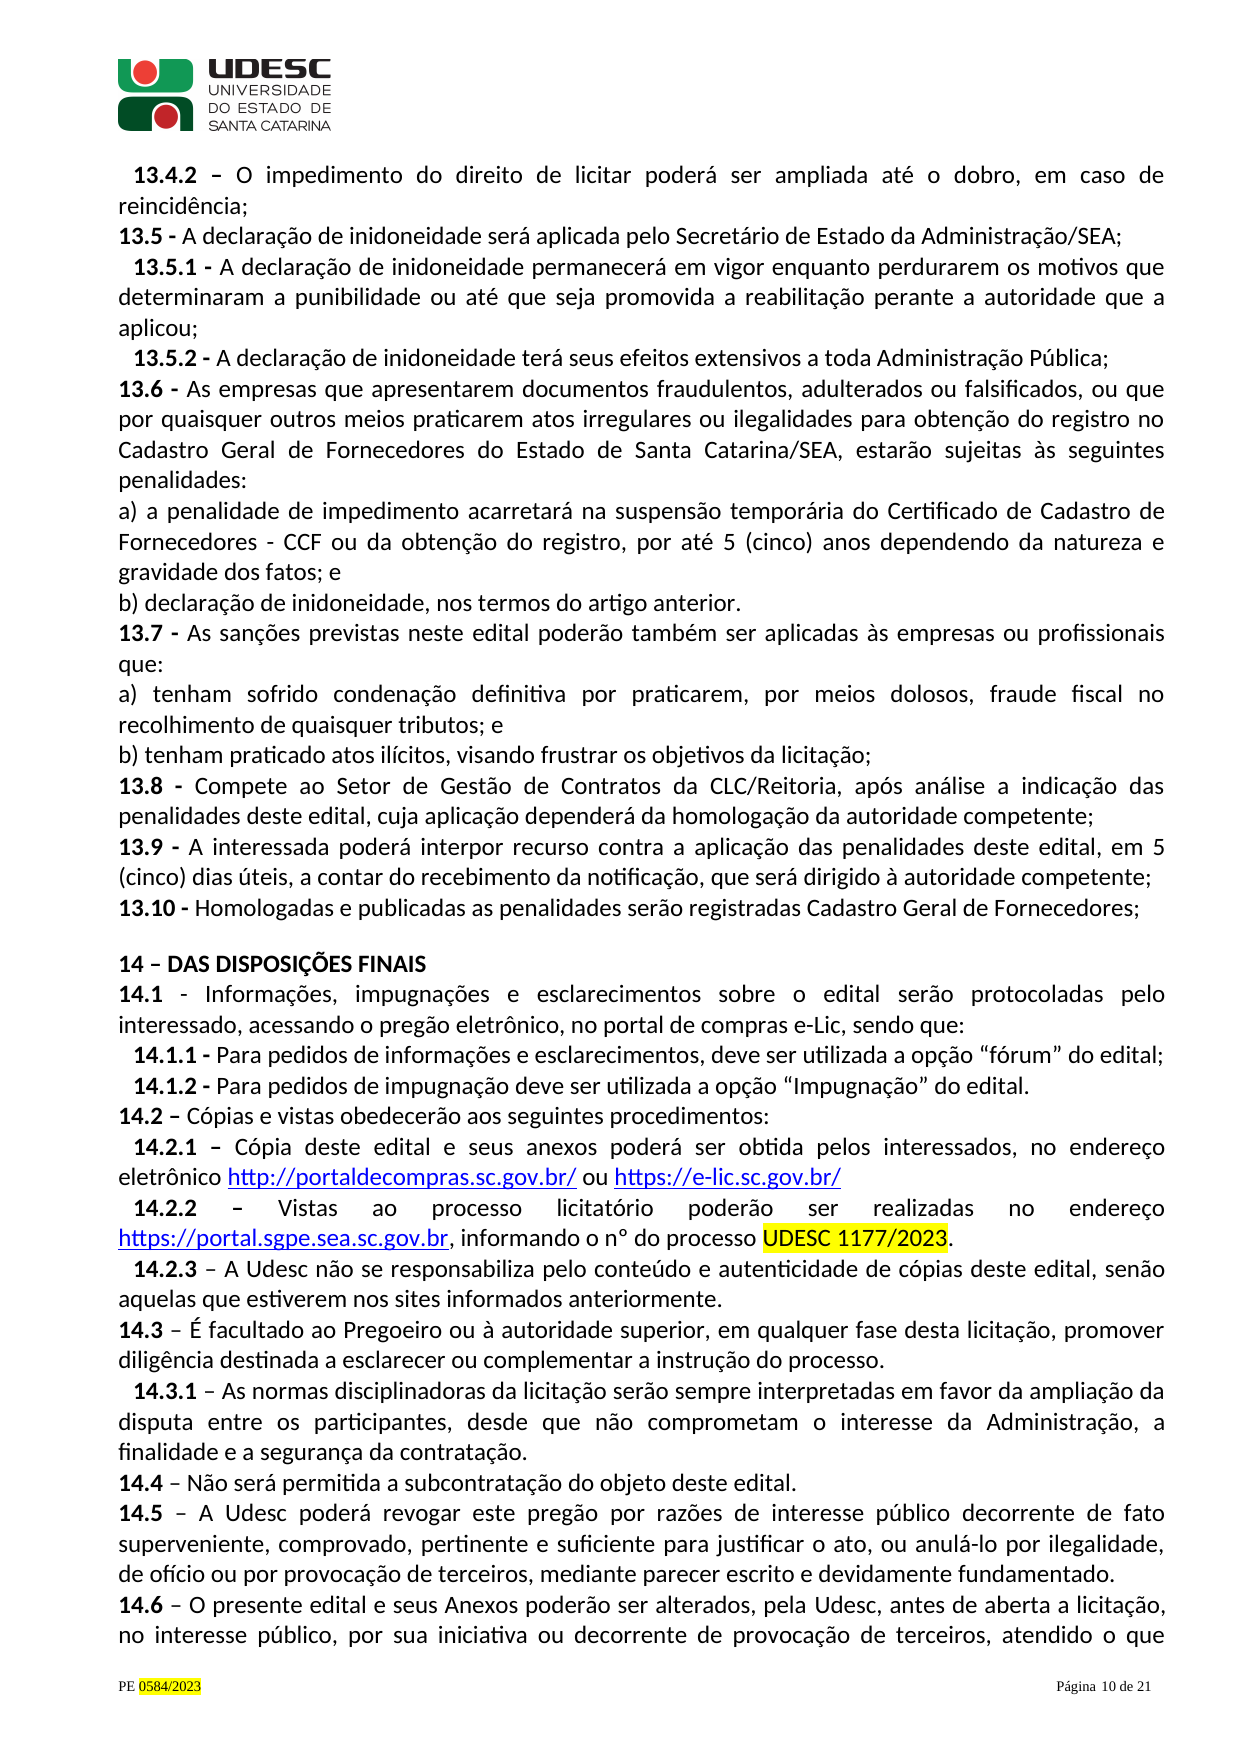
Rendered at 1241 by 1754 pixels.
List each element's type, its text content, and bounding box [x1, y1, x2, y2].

text a) tenham sofrido condenação definitiva por praticarem, por meios dolosos, fraude fiscal no recolhimento de quaisquer tributos; e [118, 678, 1166, 739]
text 14 – DAS DISPOSIÇÕES FINAIS [118, 948, 1166, 978]
text 14.5 – A Udesc poderá revogar este pregão por razões de interesse público decorrente de fato superveniente, comprovado, pertinente e suficiente para justificar o ato, ou anulá-lo por ilegalidade, de ofício ou por provocação de terceiros, mediante parecer escrito e devidamente fundamentado. [118, 1497, 1166, 1589]
text 14.1.2 - Para pedidos de impugnação deve ser utilizada a opção “Impugnação” do edital. [118, 1070, 1166, 1100]
text 13.5.1 - A declaração de inidoneidade permanecerá em vigor enquanto perdurarem os motivos que determinaram a punibilidade ou até que seja promovida a reabilitação perante a autoridade que a aplicou; [118, 251, 1166, 342]
text 14.1.1 - Para pedidos de informações e esclarecimentos, deve ser utilizada a opção “fórum” do edital; [118, 1039, 1166, 1070]
text 14.2.3 – A Udesc não se responsabiliza pelo conteúdo e autenticidade de cópias deste edital, senão aquelas que estiverem nos sites informados anteriormente. [118, 1253, 1166, 1314]
text 14.3.1 – As normas disciplinadoras da licitação serão sempre interpretadas em favor da ampliação da disputa entre os participantes, desde que não comprometam o interesse da Administração, a finalidade e a segurança da contratação. [118, 1375, 1166, 1467]
picture [118, 59, 331, 131]
text 13.8 - Compete ao Setor de Gestão de Contratos da CLC/Reitoria, após análise a indicação das penalidades deste edital, cuja aplicação dependerá da homologação da autoridade competente; [118, 770, 1166, 831]
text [118, 1589, 1166, 1650]
text 13.9 - A interessada poderá interpor recurso contra a aplicação das penalidades deste edital, em 5 (cinco) dias úteis, a contar do recebimento da notificação, que será dirigido à autoridade competente; [118, 831, 1166, 892]
text b) declaração de inidoneidade, nos termos do artigo anterior. [118, 587, 1166, 617]
text 14.4 – Não será permitida a subcontratação do objeto deste edital. [118, 1467, 1166, 1497]
text 13.4.2 – O impedimento do direito de licitar poderá ser ampliada até o dobro, em caso de reincidência; [118, 159, 1166, 220]
text 13.5 - A declaração de inidoneidade será aplicada pelo Secretário de Estado da Administração/SEA; [118, 220, 1166, 251]
text 13.5.2 - A declaração de inidoneidade terá seus efeitos extensivos a toda Administração Pública; [118, 342, 1166, 373]
text a) a penalidade de impedimento acarretará na suspensão temporária do Certificado de Cadastro de Fornecedores - CCF ou da obtenção do registro, por até 5 (cinco) anos dependendo da natureza e gravidade dos fatos; e [118, 495, 1166, 587]
text 14.3 – É facultado ao Pregoeiro ou à autoridade superior, em qualquer fase desta licitação, promover diligência destinada a esclarecer ou complementar a instrução do processo. [118, 1314, 1166, 1375]
text 14.2.2 – Vistas ao processo licitatório poderão ser realizadas no endereço https://portal.sgpe.sea.sc.gov.br, informando o nº do processo UDESC 1177/2023. [118, 1192, 1166, 1253]
text 14.2.1 – Cópia deste edital e seus anexos poderá ser obtida pelos interessados, no endereço eletrônico http://portaldecompras.sc.gov.br/ ou https://e-lic.sc.gov.br/ [118, 1131, 1166, 1192]
text 13.10 - Homologadas e publicadas as penalidades serão registradas Cadastro Geral de Fornecedores; [118, 892, 1166, 922]
text 14.1 - Informações, impugnações e esclarecimentos sobre o edital serão protocoladas pelo interessado, acessando o pregão eletrônico, no portal de compras e-Lic, sendo que: [118, 978, 1166, 1039]
text 13.7 - As sanções previstas neste edital poderão também ser aplicadas às empresas ou profissionais que: [118, 617, 1166, 678]
text 13.6 - As empresas que apresentarem documentos fraudulentos, adulterados ou falsificados, ou que por quaisquer outros meios praticarem atos irregulares ou ilegalidades para obtenção do registro no Cadastro Geral de Fornecedores do Estado de Santa Catarina/SEA, estarão sujeitas às seguintes penalidades: [118, 373, 1166, 495]
text b) tenham praticado atos ilícitos, visando frustrar os objetivos da licitação; [118, 739, 1166, 770]
text 14.2 – Cópias e vistas obedecerão aos seguintes procedimentos: [118, 1100, 1166, 1131]
